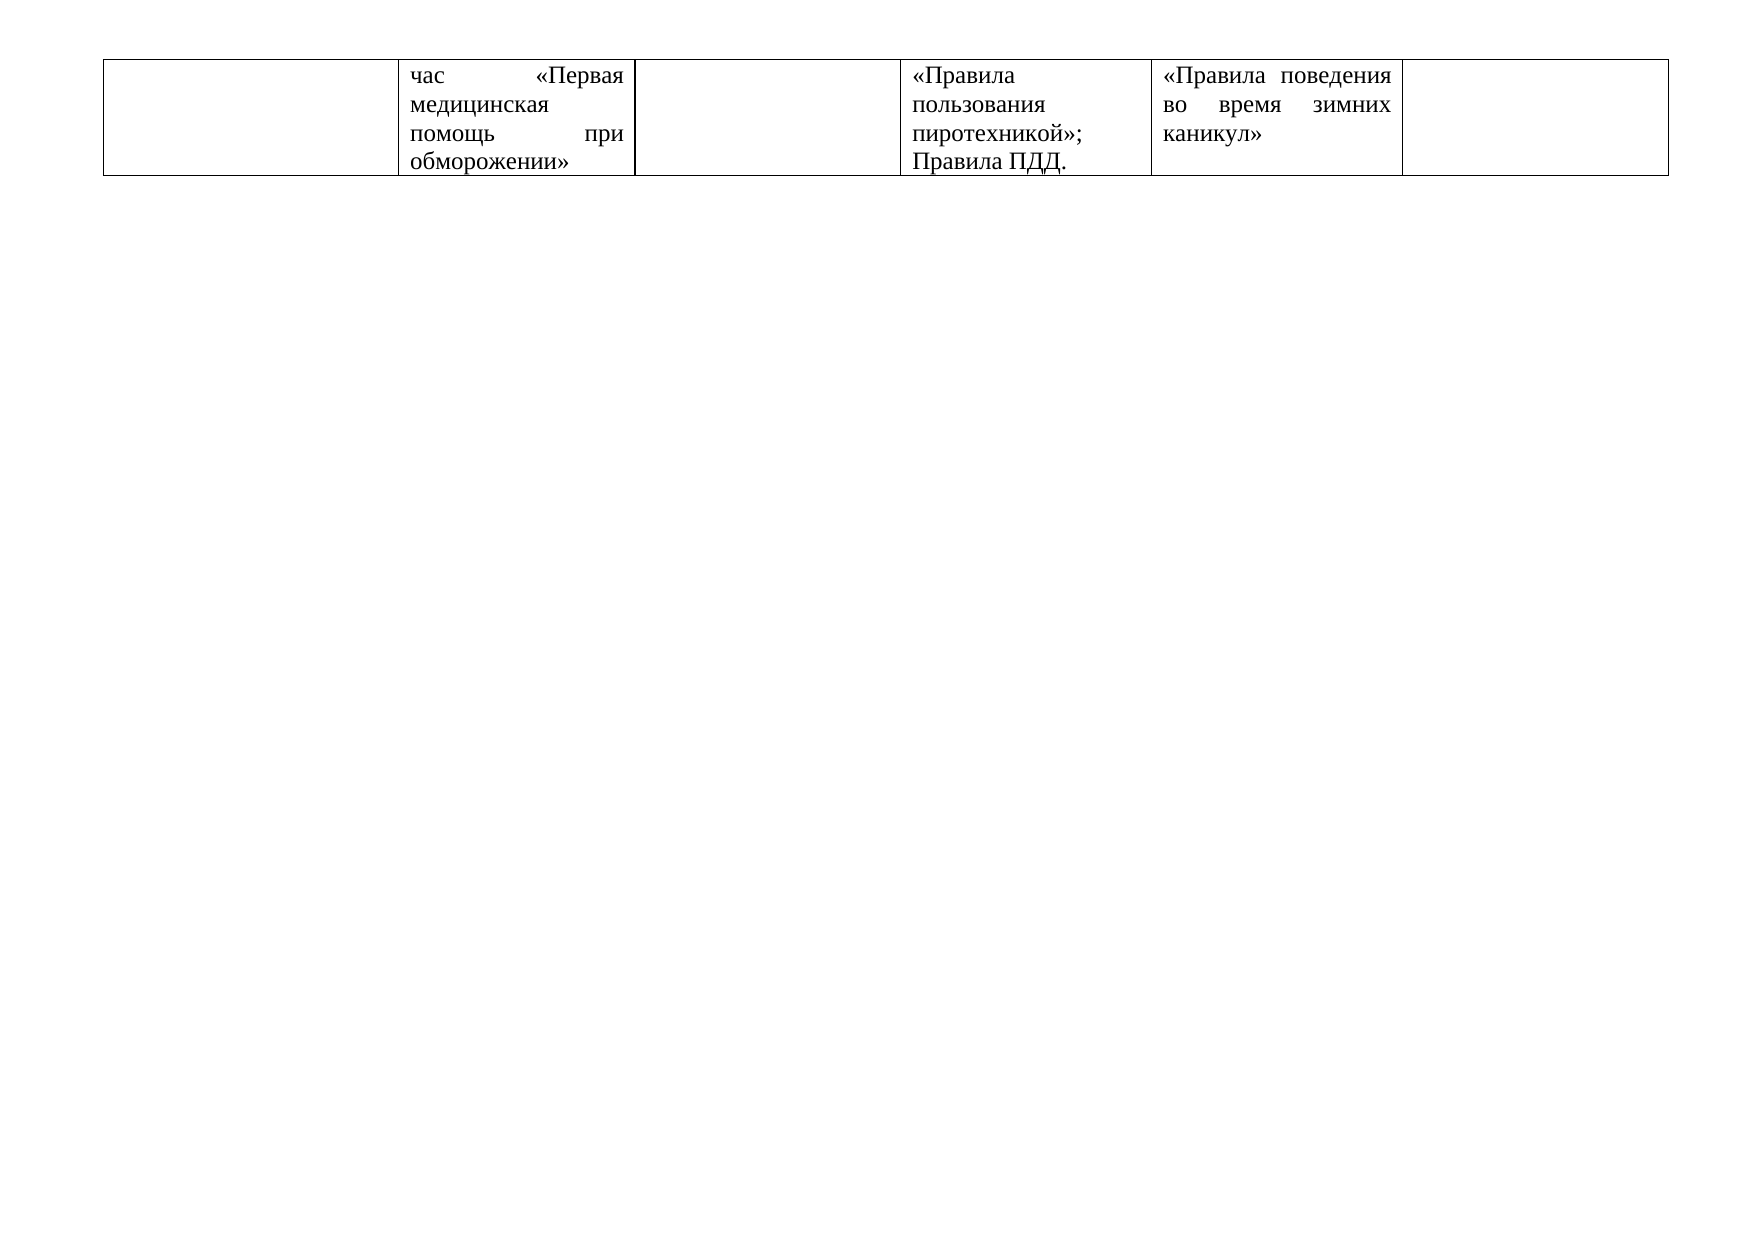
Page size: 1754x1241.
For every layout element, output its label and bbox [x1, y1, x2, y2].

table_cell [1403, 60, 1668, 175]
table_cell [1152, 60, 1402, 175]
table_cell [636, 60, 900, 175]
table_cell [104, 60, 398, 175]
table_cell [901, 60, 1151, 175]
table_cell [399, 60, 634, 175]
